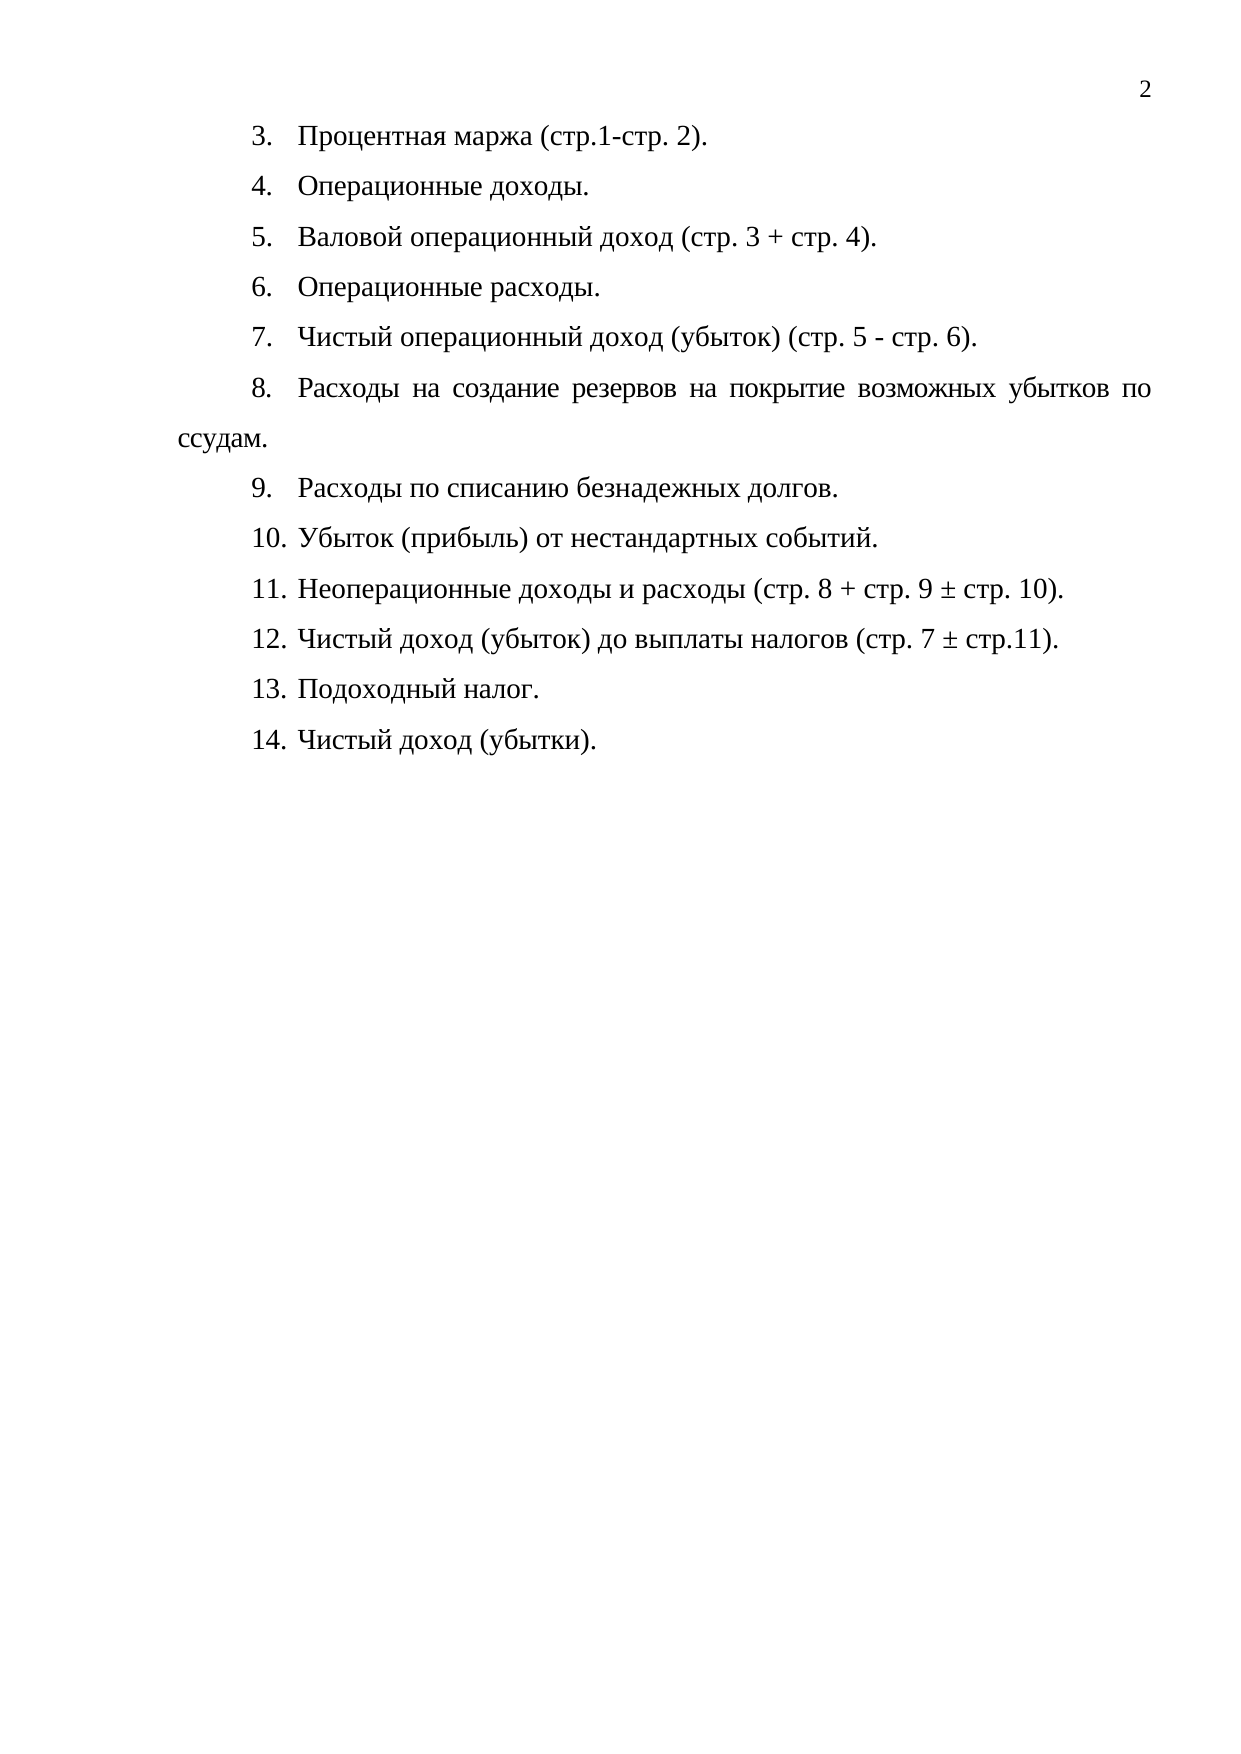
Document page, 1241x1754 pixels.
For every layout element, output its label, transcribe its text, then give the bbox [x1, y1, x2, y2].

list Подоходный налог. [177, 672, 1152, 705]
list Операционные доходы. [177, 168, 1152, 202]
list Чистый операционный доход (убыток) (стр. 5 - стр. 6). [177, 319, 1152, 353]
list Чистый доход (убытки). [177, 722, 1152, 755]
list Операционные расходы. [177, 269, 1152, 303]
list Чистый доход (убыток) до выплаты налогов (стр. 7 ± стр.11). [177, 621, 1152, 655]
list Расходы на создание резервов на покрытие возможных убытков по ссудам. [177, 370, 1152, 453]
list Процентная маржа (стр.1-стр. 2). [177, 118, 1152, 152]
list Неоперационные доходы и расходы (стр. 8 + стр. 9 ± стр. 10). [177, 571, 1152, 604]
list Убыток (прибыль) от нестандартных событий. [177, 521, 1152, 554]
list Расходы по списанию безнадежных долгов. [177, 470, 1152, 504]
list Валовой операционный доход (стр. 3 + стр. 4). [177, 219, 1152, 252]
